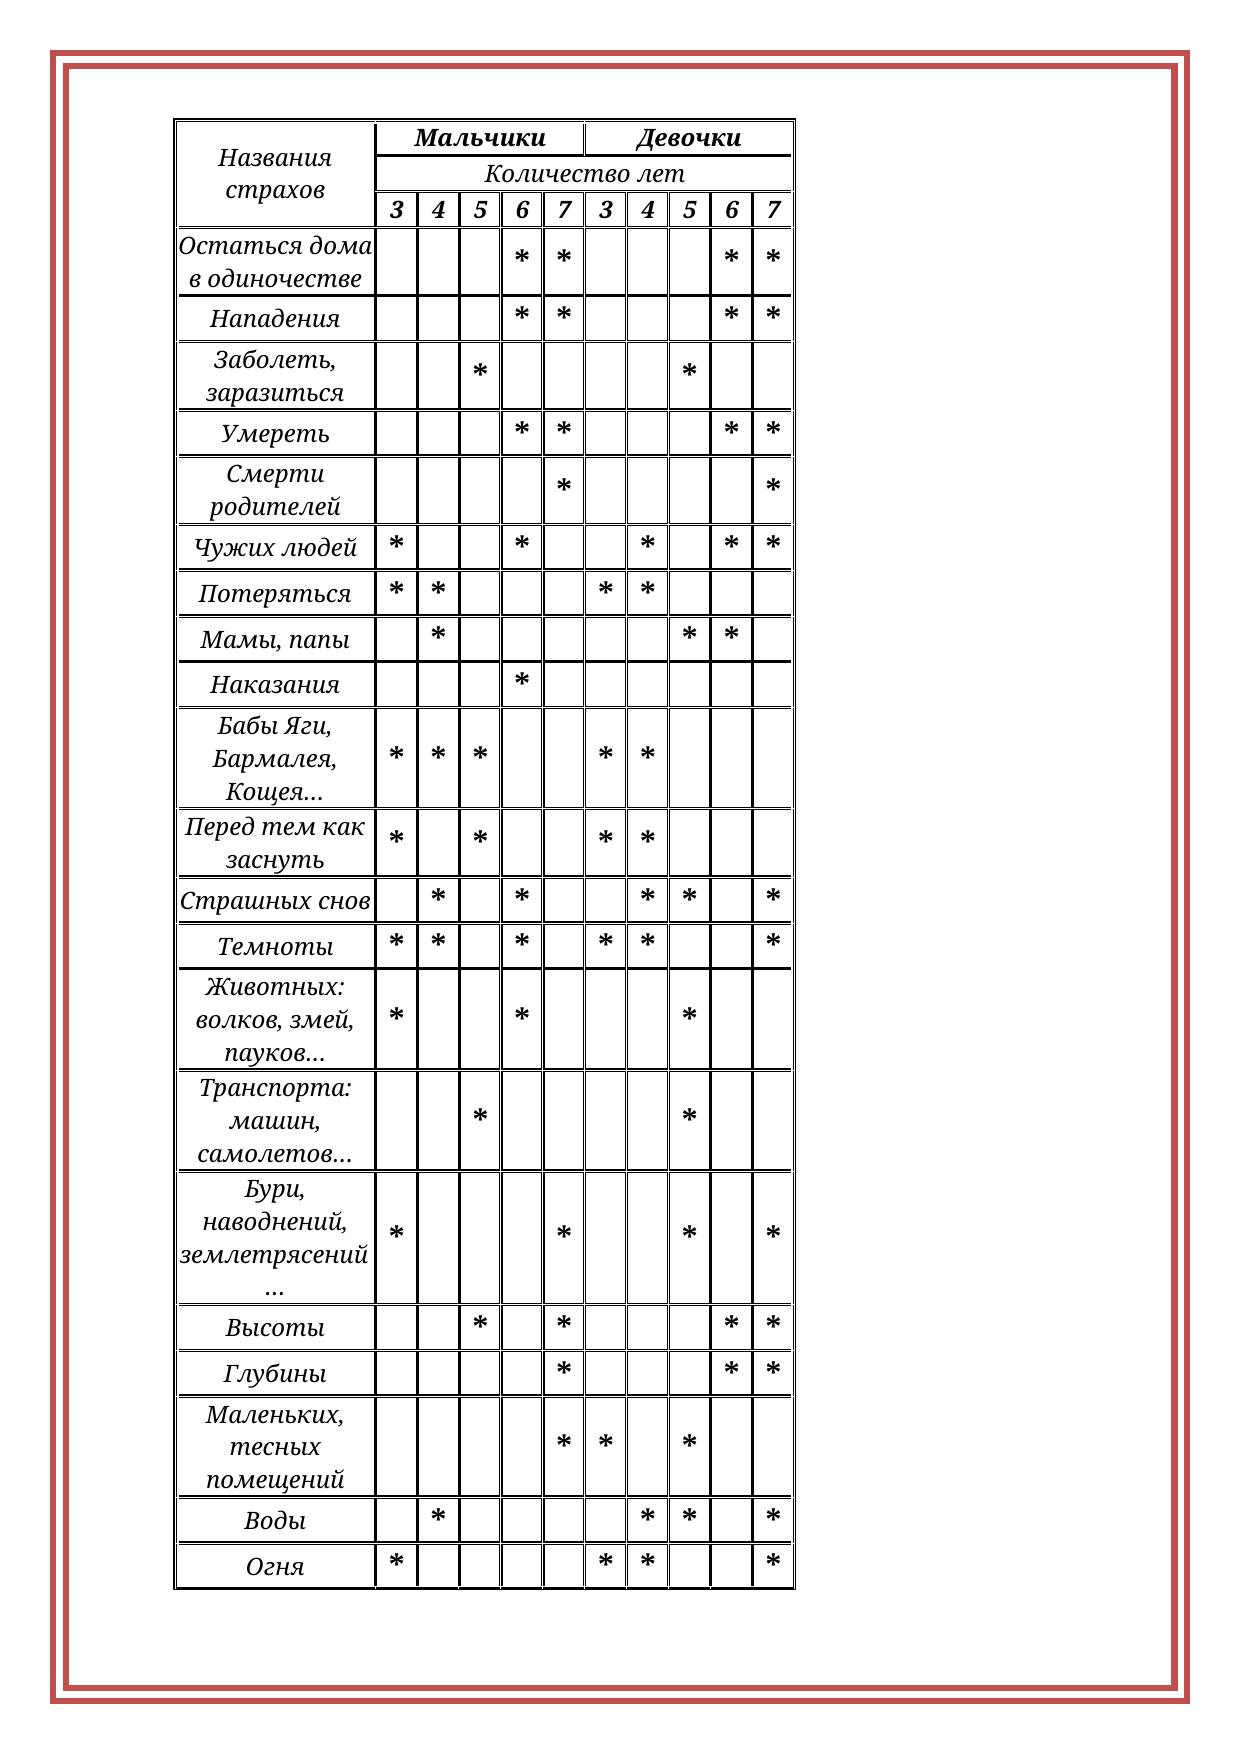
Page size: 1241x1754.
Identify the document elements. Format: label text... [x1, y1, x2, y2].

table_cell [628, 1306, 667, 1348]
table_cell [377, 1352, 416, 1394]
table_cell * [754, 1495, 793, 1541]
table_cell [503, 810, 541, 875]
table_cell * [670, 1173, 709, 1303]
table_cell [461, 618, 499, 660]
table_cell [545, 925, 583, 967]
table_cell [712, 970, 751, 1068]
table_cell [419, 229, 458, 294]
table_cell * [503, 297, 541, 340]
table_cell 7 [545, 193, 583, 226]
table_cell [419, 970, 458, 1068]
table_cell [670, 229, 709, 294]
table_cell * [503, 526, 541, 568]
table_cell [545, 526, 583, 568]
table_cell * [586, 1398, 625, 1495]
table_cell * [670, 618, 709, 660]
table_cell * [545, 297, 583, 340]
table_cell [461, 1352, 499, 1394]
table_cell [377, 1499, 416, 1541]
table_cell * [712, 297, 751, 340]
table_cell 6 [712, 193, 751, 226]
table_cell [670, 1352, 709, 1394]
table_cell [586, 1306, 625, 1348]
table_cell [545, 879, 583, 921]
table_cell * [545, 1398, 583, 1495]
table_cell [543, 1545, 585, 1587]
table_cell [459, 1541, 501, 1587]
table_cell [670, 709, 709, 807]
table_cell [503, 1499, 541, 1541]
table_cell Остаться дома в одиночестве [175, 226, 375, 294]
table_cell * [670, 1398, 709, 1495]
table_cell [712, 572, 751, 614]
table_cell Страшных снов [177, 875, 374, 921]
table_cell [503, 343, 541, 408]
table_cell * [670, 1072, 709, 1169]
table_cell [586, 343, 625, 408]
table_cell [503, 618, 541, 660]
table_cell * [712, 1306, 751, 1348]
table_cell [503, 709, 541, 807]
table_cell * [503, 412, 541, 454]
table_cell [461, 297, 499, 340]
table_cell [417, 1545, 459, 1587]
table_cell [419, 1352, 458, 1394]
table_cell * [754, 523, 793, 568]
table_cell [628, 618, 667, 660]
table_cell * [628, 879, 667, 921]
table_cell * [377, 526, 416, 568]
table_cell 7 [752, 190, 794, 226]
table_cell [419, 1072, 458, 1169]
table_cell 4 [628, 193, 667, 226]
table_cell [670, 572, 709, 614]
table_cell [670, 810, 709, 875]
table_cell [503, 572, 541, 614]
table_cell [628, 297, 667, 340]
table_cell [377, 412, 416, 454]
table_cell [545, 663, 583, 706]
table_cell Животных: волков, змей, пауков… [177, 967, 374, 1068]
table_cell [419, 663, 458, 706]
table_cell Количество лет [377, 154, 793, 190]
table_cell [754, 1394, 793, 1495]
table_cell [377, 879, 416, 921]
table_cell * [503, 229, 541, 294]
table_cell Маленьких, тесных помещений [177, 1394, 374, 1495]
table_cell Потеряться [177, 568, 374, 614]
table_cell [461, 458, 499, 522]
table_cell * [712, 412, 751, 454]
table_cell [628, 1173, 667, 1303]
table_cell [377, 1072, 416, 1169]
table_cell [754, 660, 793, 706]
table_cell [461, 1173, 499, 1303]
table_cell [586, 618, 625, 660]
table_cell [419, 810, 458, 875]
table_cell [545, 810, 583, 875]
table_cell [752, 706, 794, 807]
table_cell [545, 1072, 583, 1169]
table_cell * [752, 1541, 793, 1587]
table_cell Огня [177, 1541, 375, 1587]
table_cell [377, 458, 416, 522]
table_cell * [712, 1352, 751, 1394]
table_cell * [754, 921, 793, 967]
table_cell * [419, 709, 458, 807]
table_cell [586, 970, 625, 1068]
table_cell [712, 810, 751, 875]
table_cell [628, 970, 667, 1068]
table_cell [712, 1398, 751, 1495]
table_cell [545, 343, 583, 408]
table_cell * [754, 294, 793, 340]
table_cell [419, 1398, 458, 1495]
table_cell [377, 343, 416, 408]
table_cell Чужих людей [177, 523, 374, 568]
table_cell * [628, 526, 667, 568]
table_cell * [628, 572, 667, 614]
table_cell * [419, 1499, 458, 1541]
table_cell [754, 614, 793, 660]
table_cell * [419, 925, 458, 967]
table_cell [503, 1352, 541, 1394]
table_cell [586, 663, 625, 706]
table_cell [628, 229, 667, 294]
table_cell * [377, 1173, 416, 1303]
table_header Девочки [585, 122, 793, 154]
table_cell [461, 1398, 499, 1495]
table_cell * [461, 810, 499, 875]
table_cell [503, 1072, 541, 1169]
table_cell [712, 879, 751, 921]
table_cell [670, 925, 709, 967]
table_cell [712, 925, 751, 967]
table_cell [503, 1398, 541, 1495]
table_cell [586, 229, 625, 294]
table_cell Темноты [177, 921, 374, 967]
table_header Мальчики [375, 122, 585, 154]
table_cell [712, 1173, 751, 1303]
table_cell * [545, 229, 583, 294]
table_cell [461, 970, 499, 1068]
table_cell [545, 1499, 583, 1541]
table_cell [754, 568, 793, 614]
table_cell * [503, 879, 541, 921]
table_cell [419, 343, 458, 408]
table_cell [503, 1306, 541, 1348]
table_cell [586, 526, 625, 568]
table_cell * [670, 1499, 709, 1541]
table_cell [545, 572, 583, 614]
table_cell * [461, 709, 499, 807]
table_cell * [545, 1352, 583, 1394]
table_cell [670, 526, 709, 568]
table_cell * [754, 454, 793, 522]
table_cell [670, 458, 709, 522]
table_cell [419, 1173, 458, 1303]
table_cell [503, 458, 541, 522]
table_cell [503, 1173, 541, 1303]
table_cell * [586, 709, 625, 807]
table_cell * [670, 879, 709, 921]
table_cell [461, 925, 499, 967]
table_cell [752, 340, 794, 408]
table_cell * [752, 1303, 794, 1348]
table_cell * [545, 458, 583, 522]
table_cell [461, 663, 499, 706]
table_cell Высоты [175, 1303, 375, 1348]
table_cell Транспорта: машин, самолетов… [177, 1068, 374, 1169]
table_cell * [586, 810, 625, 875]
table_cell [461, 412, 499, 454]
table_cell [712, 663, 751, 706]
table_cell [419, 297, 458, 340]
table_cell * [545, 412, 583, 454]
table_cell [545, 709, 583, 807]
table_cell 5 [670, 193, 709, 226]
table_cell * [377, 925, 416, 967]
table_cell * [545, 1173, 583, 1303]
table_cell * [375, 1545, 417, 1587]
table_cell [461, 1499, 499, 1541]
table_cell [712, 1499, 751, 1541]
table_cell [377, 618, 416, 660]
table_cell [712, 458, 751, 522]
table_cell Мамы, папы [177, 614, 374, 660]
table_cell [586, 458, 625, 522]
table_cell [628, 1398, 667, 1495]
table_cell * [754, 875, 793, 921]
table_cell [461, 572, 499, 614]
table_cell * [545, 1306, 583, 1348]
table_cell [628, 343, 667, 408]
table_cell [586, 297, 625, 340]
table_cell [461, 526, 499, 568]
table_cell Умереть [177, 408, 374, 454]
table_cell [419, 458, 458, 522]
table_cell [712, 1072, 751, 1169]
table_cell [670, 412, 709, 454]
table_cell Бабы Яги, Бармалея, Кощея… [175, 706, 375, 807]
table_cell * [503, 970, 541, 1068]
table_cell [419, 526, 458, 568]
table_cell [586, 1499, 625, 1541]
table_cell [377, 1306, 416, 1348]
table_cell 3 [586, 193, 625, 226]
table_cell [628, 458, 667, 522]
table_cell * [752, 226, 794, 294]
table_cell * [419, 572, 458, 614]
table_cell * [377, 970, 416, 1068]
table_cell * [627, 1545, 668, 1587]
table_cell [377, 663, 416, 706]
table_cell Наказания [177, 660, 374, 706]
table_cell Заболеть, заразиться [175, 340, 375, 408]
table_cell [628, 412, 667, 454]
table_cell * [585, 1545, 627, 1587]
table_cell 3 [377, 193, 416, 226]
table_cell * [377, 709, 416, 807]
table_cell * [419, 618, 458, 660]
table_cell * [628, 709, 667, 807]
table_cell [712, 343, 751, 408]
table_cell * [377, 572, 416, 614]
table_cell [754, 1068, 793, 1169]
table_cell Перед тем как заснуть [175, 807, 375, 875]
table_cell [501, 1541, 543, 1587]
table_cell * [461, 1072, 499, 1169]
table_cell [545, 970, 583, 1068]
table_cell [670, 663, 709, 706]
table_cell [377, 1398, 416, 1495]
table_cell * [628, 925, 667, 967]
table_cell Нападения [177, 294, 374, 340]
table_cell * [503, 663, 541, 706]
table_cell * [670, 970, 709, 1068]
table_cell 4 [419, 193, 458, 226]
table_cell [710, 1545, 752, 1587]
table_cell * [461, 1306, 499, 1348]
table_cell * [712, 526, 751, 568]
table_cell [545, 618, 583, 660]
table_cell * [461, 343, 499, 408]
table_cell [670, 1306, 709, 1348]
table_cell * [712, 618, 751, 660]
table_cell * [586, 572, 625, 614]
table_cell Глубины [177, 1349, 374, 1394]
table_cell * [586, 925, 625, 967]
table_cell Смерти родителей [177, 454, 374, 522]
table_cell 5 [461, 193, 499, 226]
table_cell [628, 1352, 667, 1394]
table_cell [586, 412, 625, 454]
table_cell [377, 229, 416, 294]
table_cell * [712, 229, 751, 294]
table_cell [712, 709, 751, 807]
table_cell [586, 1072, 625, 1169]
table_cell [752, 807, 794, 875]
table_cell [670, 297, 709, 340]
table_cell * [628, 810, 667, 875]
table_cell [586, 1173, 625, 1303]
table_cell Бури, наводнений, землетрясений… [177, 1169, 374, 1303]
table_cell * [670, 343, 709, 408]
table_cell [669, 1545, 710, 1587]
table_cell 6 [503, 193, 541, 226]
table_cell [419, 412, 458, 454]
table_cell * [628, 1499, 667, 1541]
table_cell [419, 1306, 458, 1348]
table_cell * [377, 810, 416, 875]
table_cell * [754, 1349, 793, 1394]
table_cell * [419, 879, 458, 921]
table_cell * [754, 1169, 793, 1303]
table_cell [586, 879, 625, 921]
table_cell [628, 1072, 667, 1169]
table_cell [461, 229, 499, 294]
table_cell [754, 967, 793, 1068]
table_cell [586, 1352, 625, 1394]
table_cell * [503, 925, 541, 967]
table_cell * [754, 408, 793, 454]
table_cell [461, 879, 499, 921]
table_header Названия страхов [177, 122, 375, 226]
table_cell [377, 297, 416, 340]
table_cell Воды [177, 1495, 374, 1541]
table_cell [628, 663, 667, 706]
